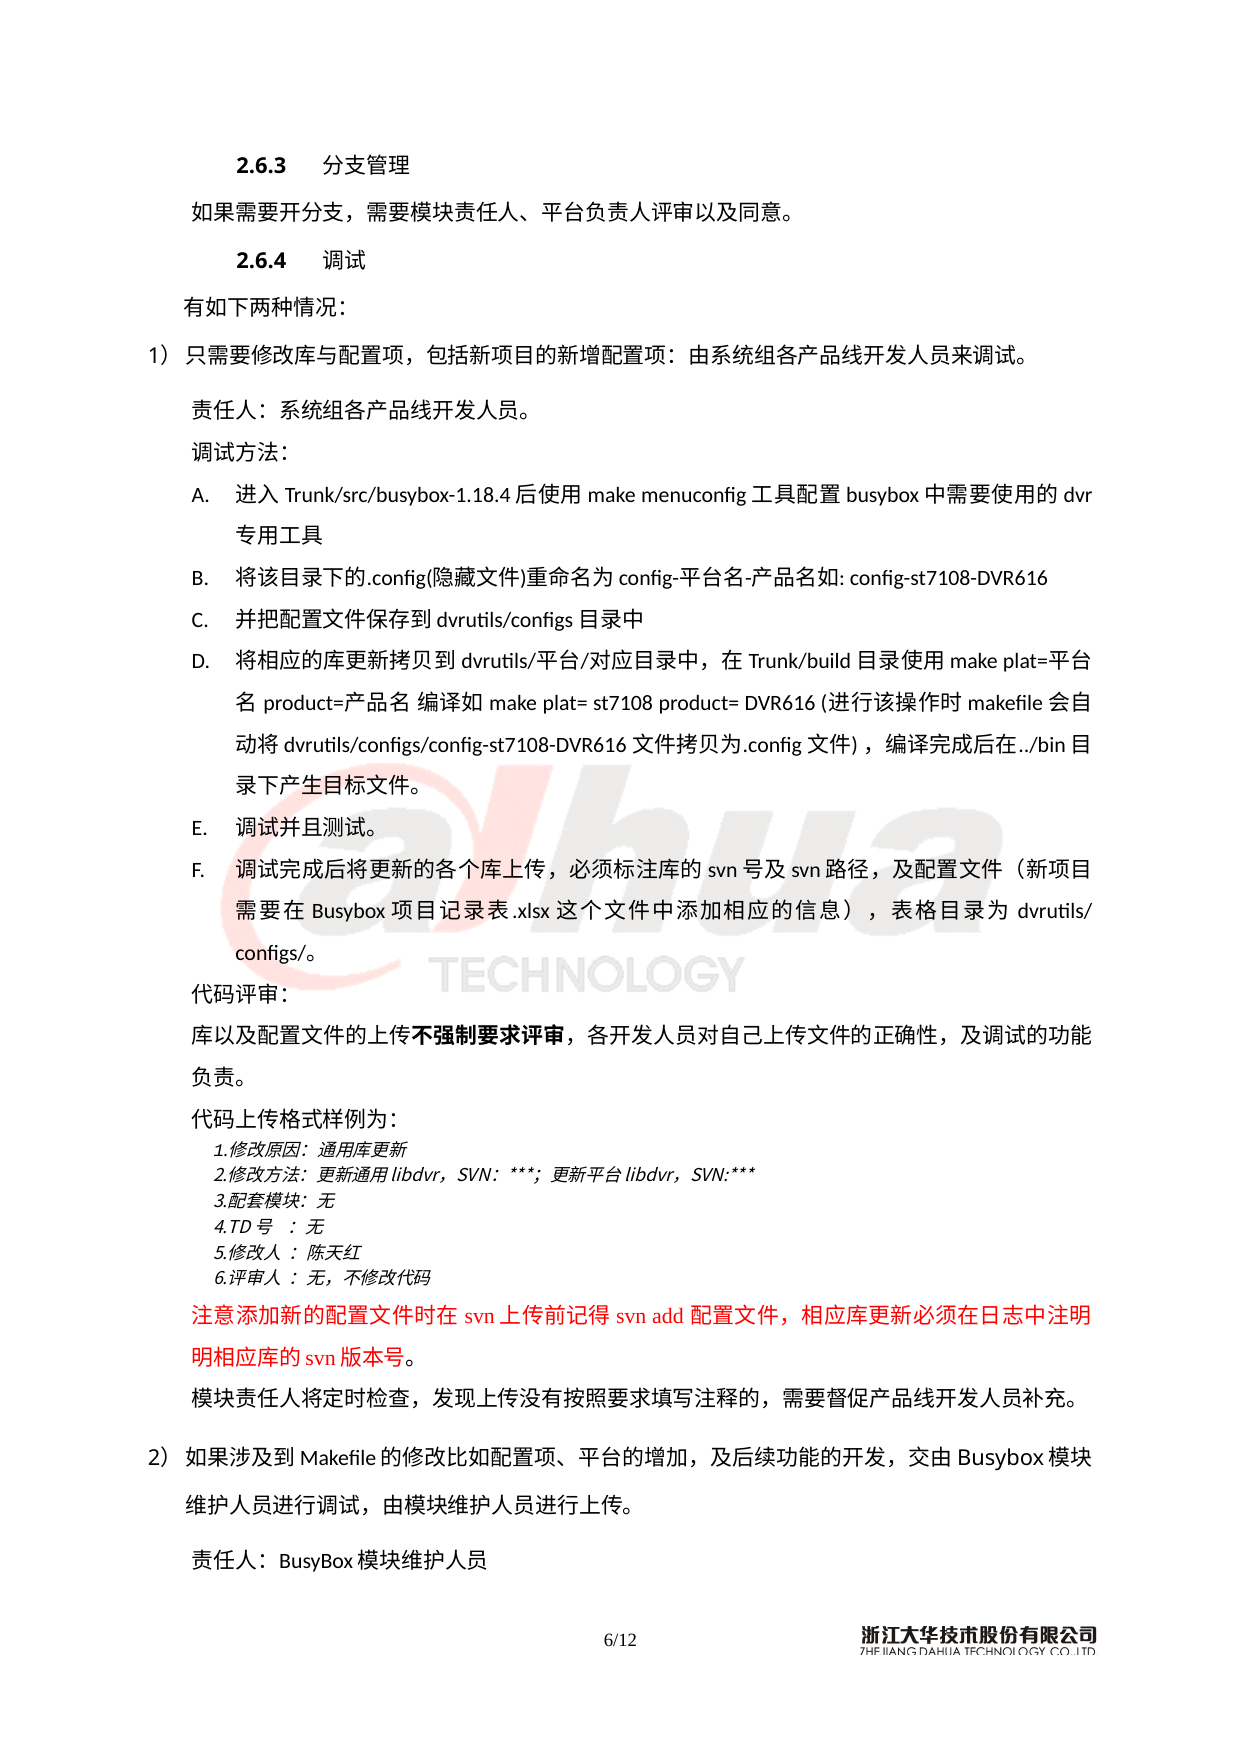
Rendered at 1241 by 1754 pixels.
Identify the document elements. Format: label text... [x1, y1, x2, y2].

list 库以及配置文件的上传不强制要求评审，各开发人员对自己上传文件的正确性，及调试的功能负责。 [191, 1011, 1092, 1094]
list 责任人：系统组各产品线开发人员。 [191, 386, 1092, 427]
text 3.配套模块：无 [213, 1187, 1092, 1213]
list 只需要修改库与配置项，包括新项目的新增配置项：由系统组各产品线开发人员来调试。 [148, 338, 1092, 370]
text 如果需要开分支，需要模块责任人、平台负责人评审以及同意。 [148, 195, 1092, 227]
text 注意添加新的配置文件时在svn上传前记得svn add 配置文件，相应库更新必须在日志中注明明相应库的svn版本号。 [191, 1290, 1092, 1373]
text 1.修改原因：通用库更新 [213, 1136, 1092, 1161]
text 模块责任人将定时检查，发现上传没有按照要求填写注释的，需要督促产品线开发人员补充。 [148, 1373, 1092, 1415]
text 代码上传格式样例为： [148, 1094, 1092, 1136]
list 将该目录下的.config(隐藏文件)重命名为config-平台名-产品名如: config-st7108-DVR616 [191, 552, 1092, 594]
list 并把配置文件保存到dvrutils/configs 目录中 [191, 594, 1092, 636]
text 2.修改方法：更新通用libdvr，SVN：***；更新平台libdvr，SVN:*** [213, 1161, 1092, 1187]
list 调试完成后将更新的各个库上传，必须标注库的svn号及svn路径，及配置文件（新项目需要在Busybox项目记录表.xlsx这个文件中添加相应的信息），表格目录为dvrutils/configs/。 [191, 844, 1092, 969]
text 6.评审人 ：无，不修改代码 [213, 1264, 1092, 1290]
text 有如下两种情况： [178, 290, 1092, 322]
list 代码评审： [191, 969, 1092, 1011]
list 进入Trunk/src/busybox-1.18.4后使用make menuconfig工具配置busybox中需要使用的dvr专用工具 [191, 469, 1092, 552]
list 将相应的库更新拷贝到dvrutils/平台/对应目录中，在Trunk/build 目录使用make plat=平台名 product=产品名 编译如make plat= st7108 product= DVR616 (进行该操作时makefile会自动将dvrutils/configs/config-st7108-DVR616 文件拷贝为.config 文件) ，编译完成后在../bin目录下产生目标文件。 [191, 636, 1092, 802]
text 4.TD号 ：无 [213, 1213, 1092, 1238]
list 如果涉及到Makefile的修改比如配置项、平台的增加，及后续功能的开发，交由Busybox模块维护人员进行调试，由模块维护人员进行上传。 [148, 1440, 1092, 1519]
list 分支管理 [236, 148, 1092, 179]
picture [860, 1626, 1098, 1655]
list 调试并且测试。 [191, 802, 1092, 844]
list 调试方法： [191, 427, 1092, 469]
text 5.修改人 ：陈天红 [213, 1238, 1092, 1264]
list 调试 [236, 243, 1092, 274]
list 责任人：BusyBox模块维护人员 [191, 1535, 1092, 1577]
